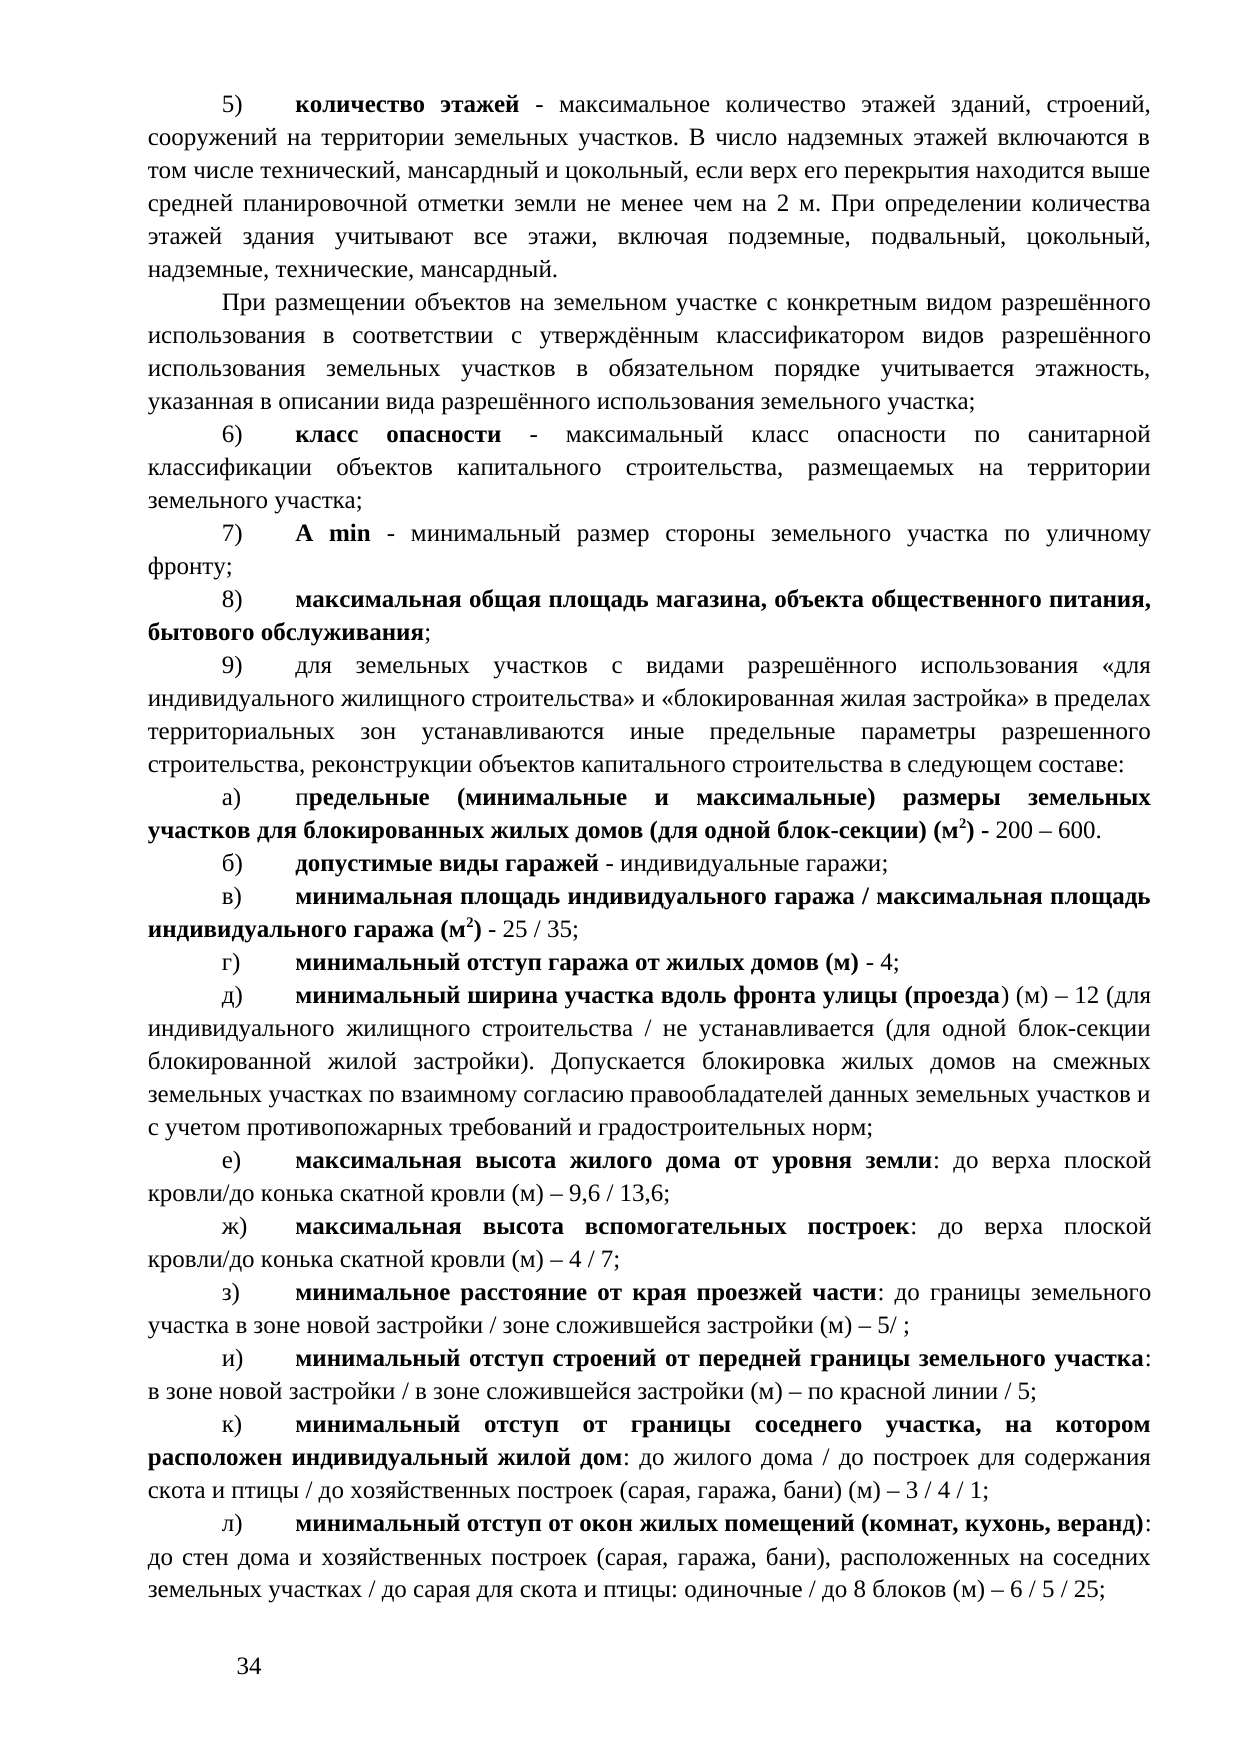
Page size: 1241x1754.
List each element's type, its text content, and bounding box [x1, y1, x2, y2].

text 8) максимальная общая площадь магазина, объекта общественного питания, бытового обслуживания; [148, 584, 1152, 646]
text в) минимальная площадь индивидуального гаража / максимальная площадь индивидуального гаража (м2) - 25 / 35; [148, 881, 1152, 943]
text 6) класс опасности - максимальный класс опасности по санитарной классификации объектов капитального строительства, размещаемых на территории земельного участка; [148, 419, 1152, 514]
text г) минимальный отступ гаража от жилых домов (м) - 4; [148, 947, 1152, 976]
text ж) максимальная высота вспомогательных построек: до верха плоской кровли/до конька скатной кровли (м) – 4 / 7; [148, 1211, 1152, 1273]
text 5) количество этажей - максимальное количество этажей зданий, строений, сооружений на территории земельных участков. В число надземных этажей включаются в том числе технический, мансардный и цокольный, если верх его перекрытия находится выше средней планировочной отметки земли не менее чем на 2 м. При определении количества этажей здания учитывают все этажи, включая подземные, подвальный, цокольный, надземные, технические, мансардный. [148, 89, 1152, 282]
text з) минимальное расстояние от края проезжей части: до границы земельного участка в зоне новой застройки / зоне сложившейся застройки (м) – 5/ ; [148, 1277, 1152, 1339]
text е) максимальная высота жилого дома от уровня земли: до верха плоской кровли/до конька скатной кровли (м) – 9,6 / 13,6; [148, 1145, 1152, 1207]
text б) допустимые виды гаражей - индивидуальные гаражи; [148, 848, 1152, 877]
text 9) для земельных участков с видами разрешённого использования «для индивидуального жилищного строительства» и «блокированная жилая застройка» в пределах территориальных зон устанавливаются иные предельные параметры разрешенного строительства, реконструкции объектов капитального строительства в следующем составе: [148, 650, 1152, 778]
text и) минимальный отступ строений от передней границы земельного участка: в зоне новой застройки / в зоне сложившейся застройки (м) – по красной линии / 5; [148, 1343, 1152, 1405]
text л) минимальный отступ от окон жилых помещений (комнат, кухонь, веранд): до стен дома и хозяйственных построек (сарая, гаража, бани), расположенных на соседних земельных участках / до сарая для скота и птицы: одиночные / до 8 блоков (м) – 6 / 5 / 25; [148, 1508, 1152, 1603]
text к) минимальный отступ от границы соседнего участка, на котором расположен индивидуальный жилой дом: до жилого дома / до построек для содержания скота и птицы / до хозяйственных построек (сарая, гаража, бани) (м) – 3 / 4 / 1; [148, 1409, 1152, 1504]
text 7) A min - минимальный размер стороны земельного участка по уличному фронту; [148, 518, 1152, 580]
text д) минимальный ширина участка вдоль фронта улицы (проезда) (м) – 12 (для индивидуального жилищного строительства / не устанавливается (для одной блок-секции блокированной жилой застройки). Допускается блокировка жилых домов на смежных земельных участках по взаимному согласию правообладателей данных земельных участков и с учетом противопожарных требований и градостроительных норм; [148, 980, 1152, 1141]
text При размещении объектов на земельном участке с конкретным видом разрешённого использования в соответствии с утверждённым классификатором видов разрешённого использования земельных участков в обязательном порядке учитывается этажность, указанная в описании вида разрешённого использования земельного участка; [148, 287, 1152, 414]
text а) предельные (минимальные и максимальные) размеры земельных участков для блокированных жилых домов (для одной блок-секции) (м2) - 200 – 600. [148, 782, 1152, 844]
